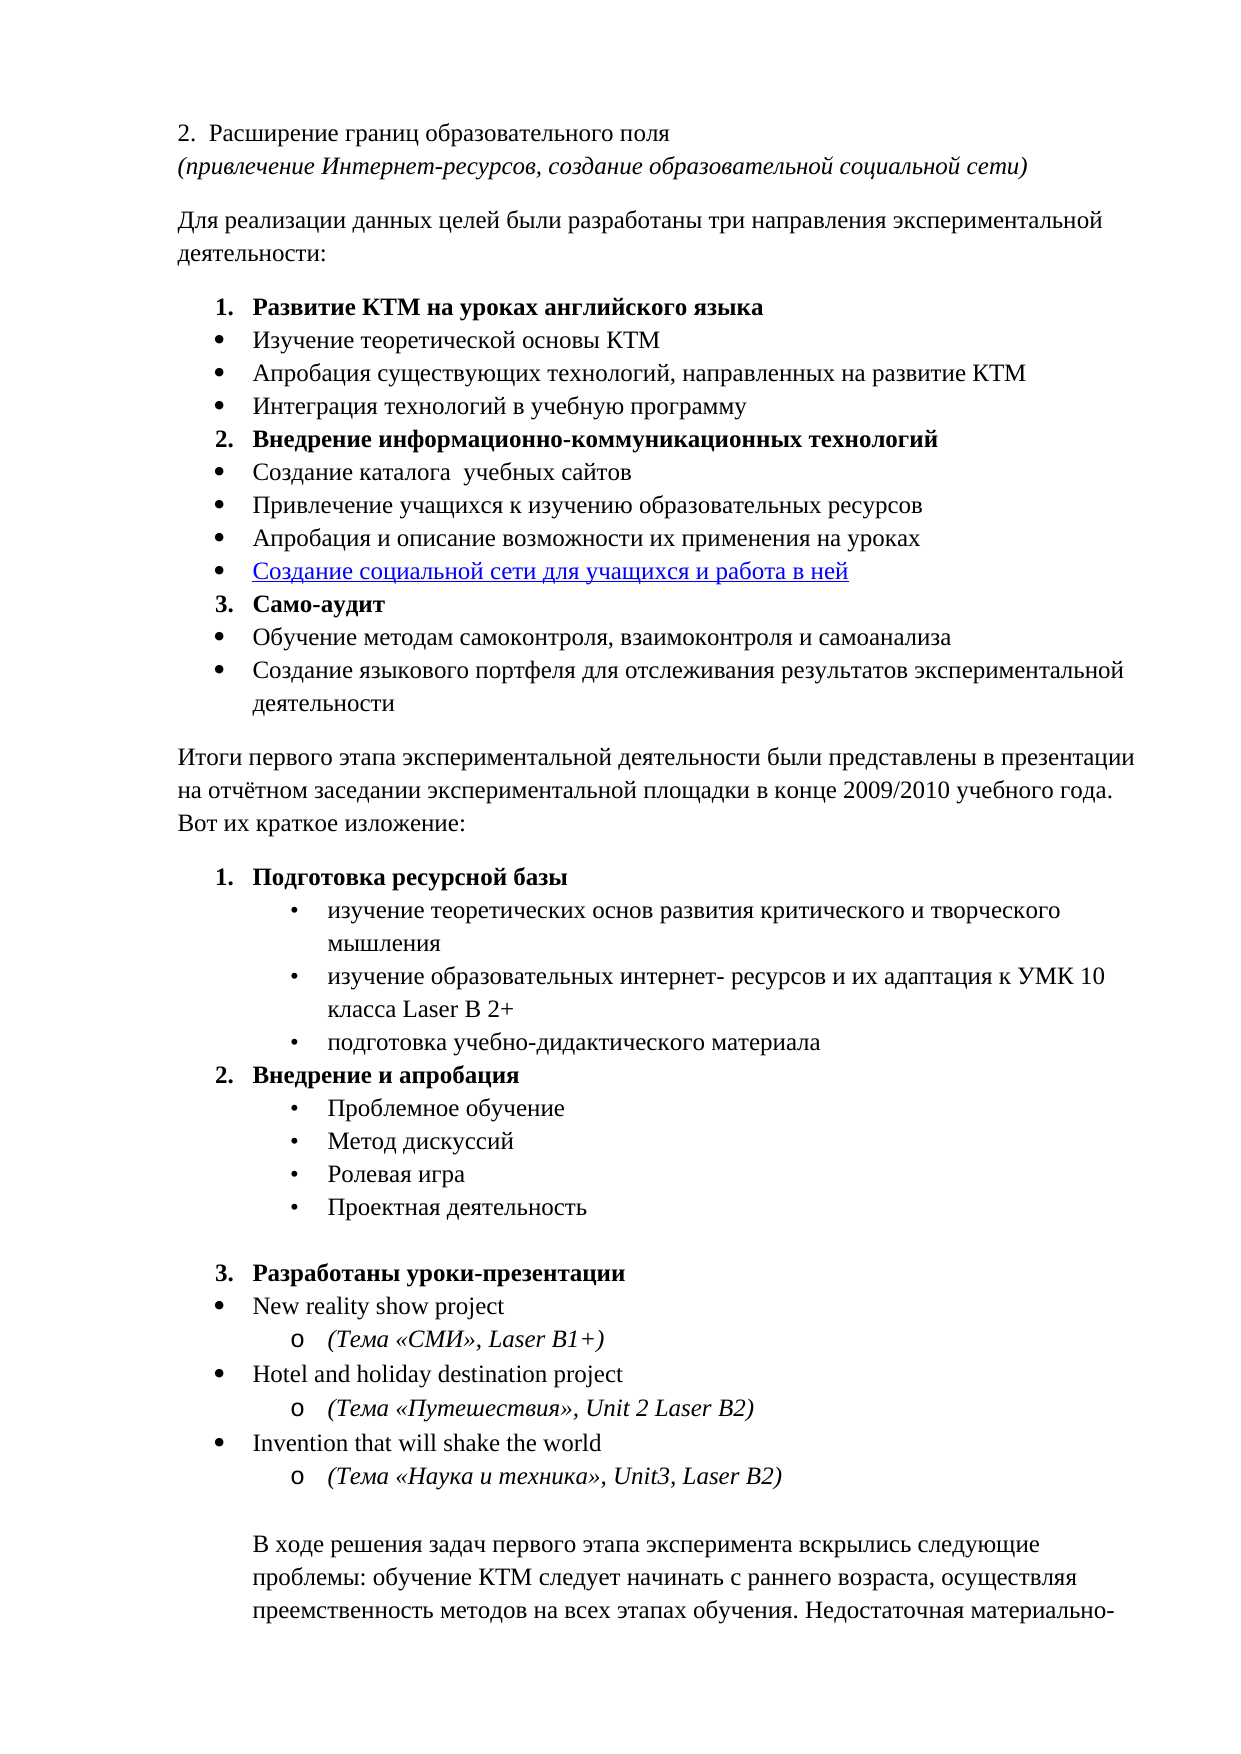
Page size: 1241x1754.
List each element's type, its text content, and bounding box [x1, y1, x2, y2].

list Метод дискуссий [290, 1126, 1152, 1155]
list Создание языкового портфеля для отслеживания результатов экспериментальной деятельности [215, 655, 1152, 717]
list Разработаны уроки-презентации [215, 1258, 1152, 1287]
list изучение образовательных интернет- ресурсов и их адаптация к УМК 10 класса Laser B 2+ [290, 961, 1152, 1023]
list Проектная деятельность [290, 1192, 1152, 1221]
list Развитие КТМ на уроках английского языка [215, 292, 1152, 321]
list Обучение методам самоконтроля, взаимоконтроля и самоанализа [215, 622, 1152, 651]
text Итоги первого этапа экспериментальной деятельности были представлены в презентации на отчётном заседании экспериментальной площадки в конце 2009/2010 учебного года. Вот их краткое изложение: [177, 742, 1152, 837]
list Hotel and holiday destination project [215, 1359, 1152, 1388]
list New reality show project [215, 1291, 1152, 1320]
list Создание каталога учебных сайтов [215, 457, 1152, 486]
list Изучение теоретической основы КТМ [215, 325, 1152, 354]
list Создание социальной сети для учащихся и работа в ней [215, 556, 1152, 585]
list (Тема «Путешествия», Unit 2 Laser B2) [290, 1393, 1152, 1423]
list Апробация существующих технологий, направленных на развитие КТМ [215, 358, 1152, 387]
list Внедрение информационно-коммуникационных технологий [215, 424, 1152, 453]
list Само-аудит [215, 589, 1152, 618]
list изучение теоретических основ развития критического и творческого мышления [290, 895, 1152, 957]
text 2. Расширение границ образовательного поля (привлечение Интернет-ресурсов, создание образовательной социальной сети) [177, 118, 1152, 180]
list Invention that will shake the world [215, 1428, 1152, 1457]
list подготовка учебно-дидактического материала [290, 1027, 1152, 1056]
list Апробация и описание возможности их применения на уроках [215, 523, 1152, 552]
list Привлечение учащихся к изучению образовательных ресурсов [215, 490, 1152, 519]
list (Тема «Наука и техника», Unit3, Laser B2) [290, 1461, 1152, 1492]
list Внедрение и апробация [215, 1060, 1152, 1089]
list Ролевая игра [290, 1159, 1152, 1188]
list (Тема «СМИ», Laser B1+) [290, 1324, 1152, 1355]
list Интеграция технологий в учебную программу [215, 391, 1152, 420]
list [252, 1529, 1152, 1624]
text Для реализации данных целей были разработаны три направления экспериментальной деятельности: [177, 205, 1152, 267]
list Подготовка ресурсной базы [215, 862, 1152, 891]
list Проблемное обучение [290, 1093, 1152, 1122]
